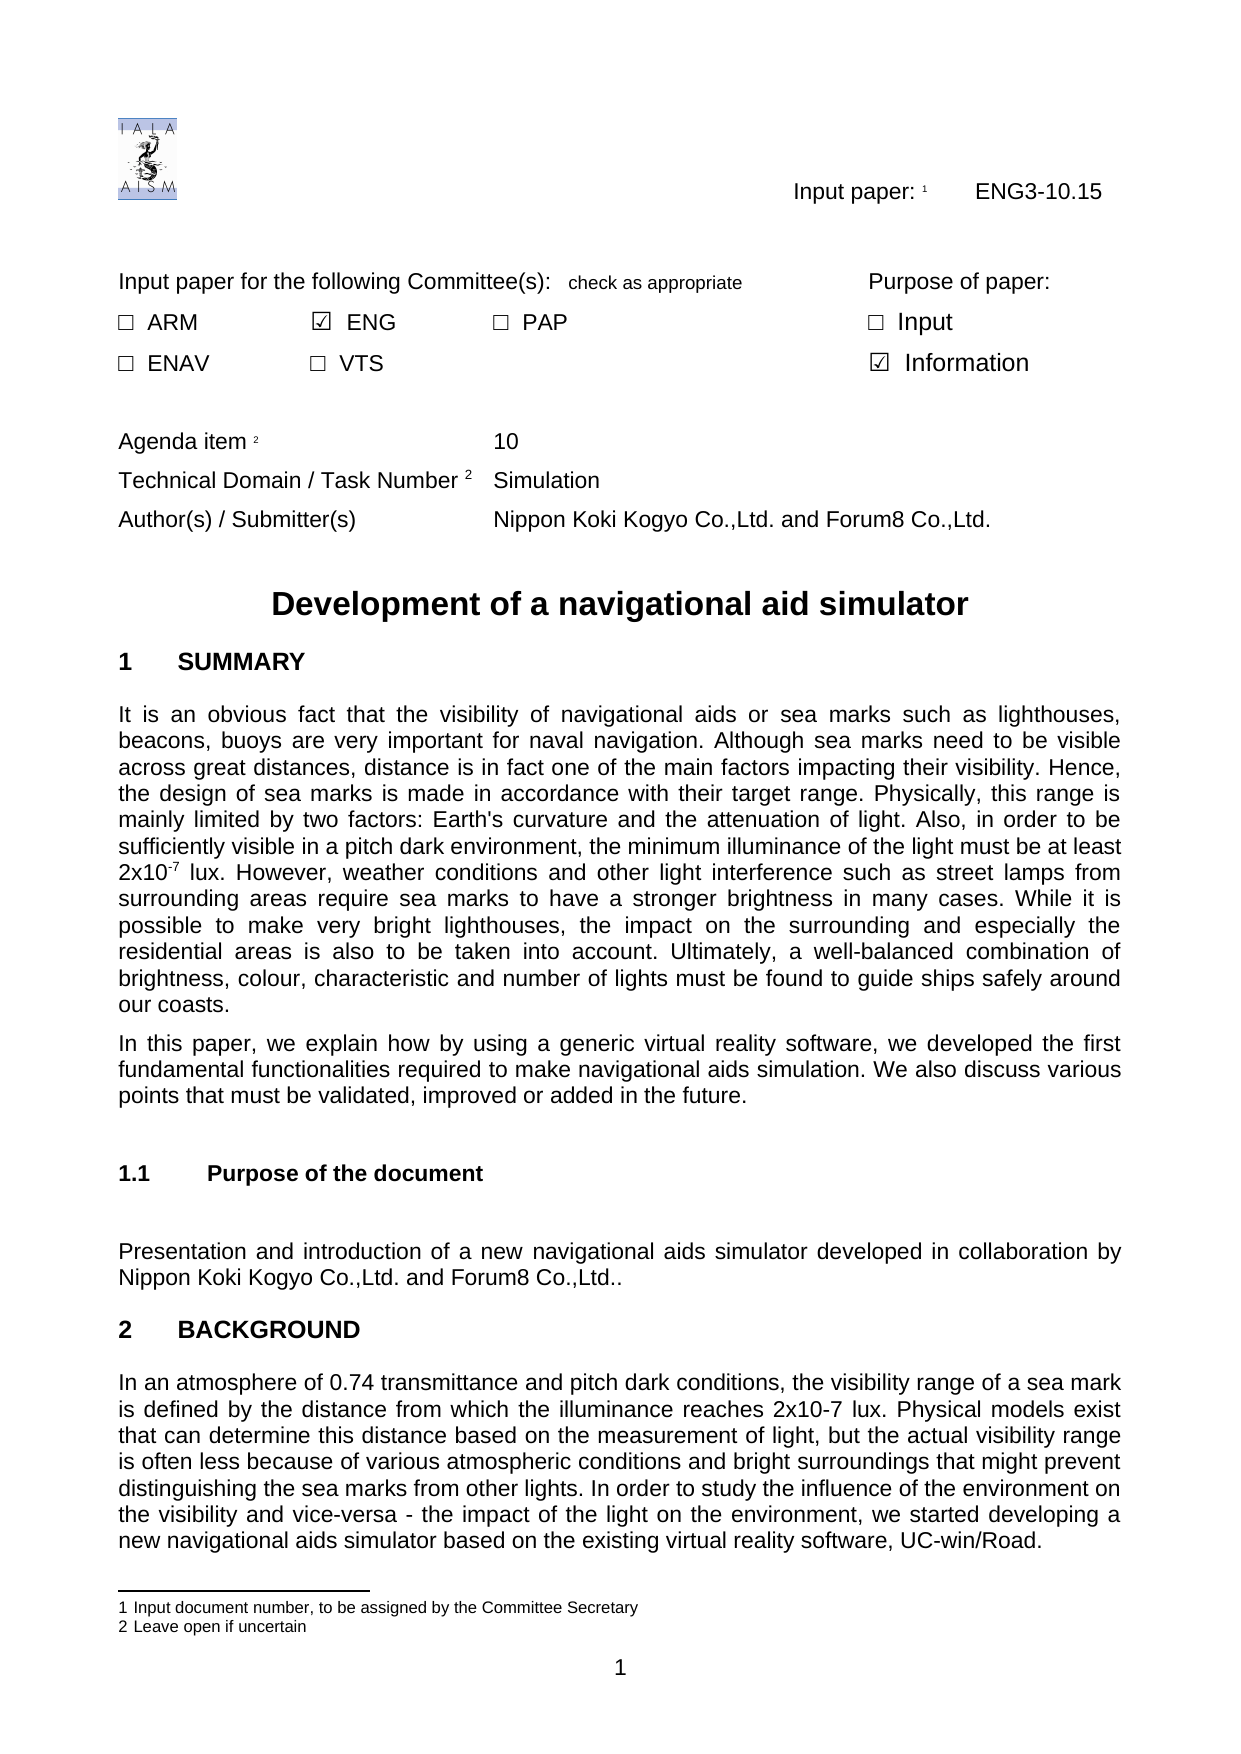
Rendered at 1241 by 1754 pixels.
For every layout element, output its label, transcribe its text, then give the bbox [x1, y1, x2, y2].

text Agenda item 10 [118, 428, 1122, 455]
text Technical Domain / Task Number 2 Simulation [118, 467, 1122, 493]
text In this paper, we explain how by using a generic virtual reality software, we developed the first fundamental functionalities required to make navigational aids simulation. We also discuss various points that must be validated, improved or added in the future. [118, 1030, 1122, 1109]
text Input paper: ENG3-10.15 [118, 118, 1122, 204]
picture [118, 118, 177, 200]
subtitle Purpose of the document [118, 1160, 1122, 1186]
text In an atmosphere of 0.74 transmittance and pitch dark conditions, the visibility range of a sea mark is defined by the distance from which the illuminance reaches 2x10-7 lux. Physical models exist that can determine this distance based on the measurement of light, but the actual visibility range is often less because of various atmospheric conditions and bright surroundings that might prevent distinguishing the sea marks from other lights. In order to study the influence of the environment on the visibility and vice-versa - the impact of the light on the environment, we started developing a new navigational aids simulator based on the existing virtual reality software, UC-win/Road. [118, 1369, 1122, 1554]
text Input paper for the following Committee(s): check as appropriate Purpose of paper: [118, 268, 1122, 294]
text □ ENAV □ VTS ☑ Information [118, 348, 1122, 377]
subtitle Summary [118, 647, 1122, 676]
text Author(s) / Submitter(s) Nippon Koki Kogyo Co.,Ltd. and Forum8 Co.,Ltd. [118, 506, 1122, 532]
subtitle Background [118, 1316, 1122, 1344]
text Presentation and introduction of a new navigational aids simulator developed in collaboration by Nippon Koki Kogyo Co.,Ltd. and Forum8 Co.,Ltd.. [118, 1238, 1122, 1291]
text It is an obvious fact that the visibility of navigational aids or sea marks such as lighthouses, beacons, buoys are very important for naval navigation. Although sea marks need to be visible across great distances, distance is in fact one of the main factors impacting their visibility. Hence, the design of sea marks is made in accordance with their target range. Physically, this range is mainly limited by two factors: Earth's curvature and the attenuation of light. Also, in order to be sufficiently visible in a pitch dark environment, the minimum illuminance of the light must be at least 2x10-7 lux. However, weather conditions and other light interference such as street lamps from surrounding areas require sea marks to have a stronger brightness in many cases. While it is possible to make very bright lighthouses, the impact on the surrounding and especially the residential areas is also to be taken into account. Ultimately, a well-balanced combination of brightness, colour, characteristic and number of lights must be found to guide ships safely around our coasts. [118, 701, 1122, 1017]
title Development of a navigational aid simulator [118, 584, 1122, 622]
text □ ARM ☑ ENG □ PAP □ Input [118, 307, 1122, 336]
